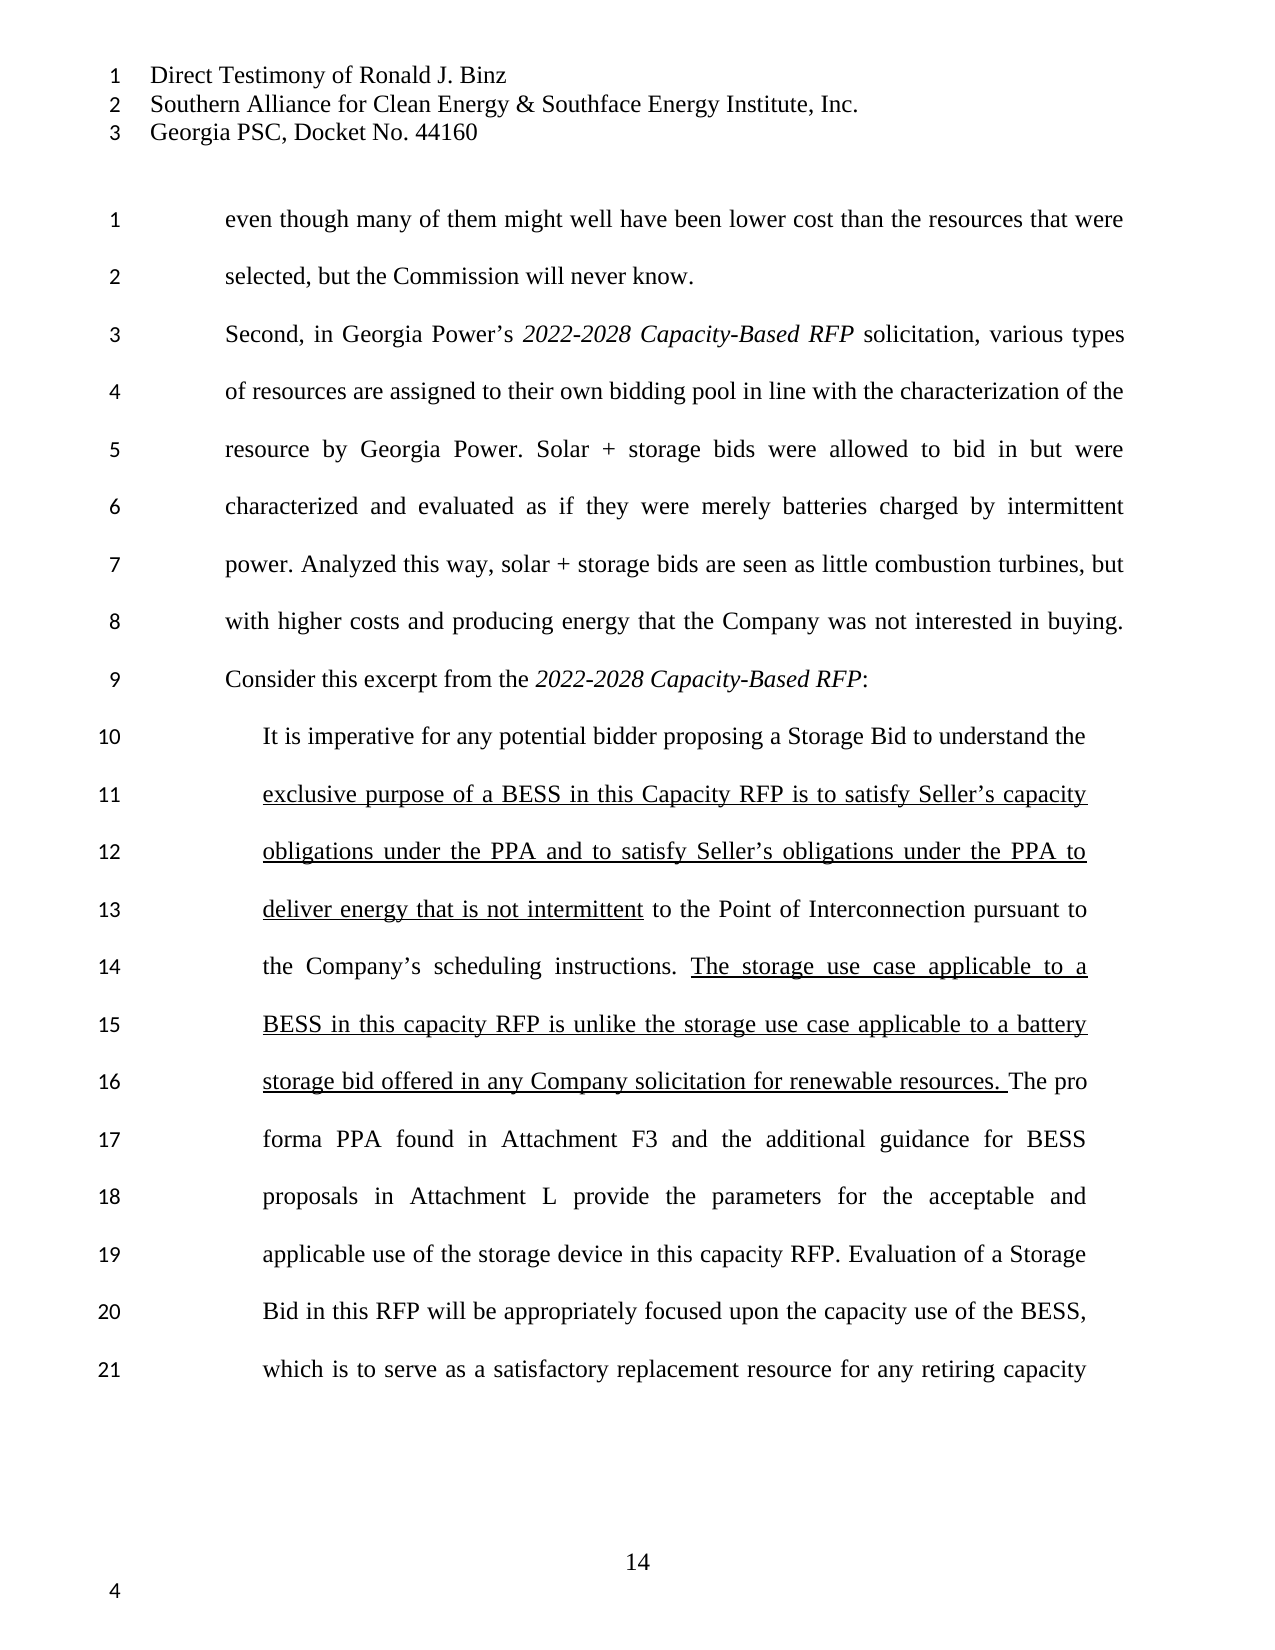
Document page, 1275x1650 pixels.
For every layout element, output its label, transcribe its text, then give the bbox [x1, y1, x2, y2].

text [262, 1035, 1087, 1382]
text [150, 204, 1125, 290]
text Second, in Georgia Power’s 2022-2028 Capacity-Based RFP solicitation, various types of resources are assigned to their own bidding pool in line with the characterization of the resource by Georgia Power. Solar + storage bids were allowed to bid in but were characterized and evaluated as if they were merely batteries charged by intermittent power. Analyzed this way, solar + storage bids are seen as little combustion turbines, but with higher costs and producing energy that the Company was not interested in buying. Consider this excerpt from the 2022-2028 Capacity-Based RFP: [225, 319, 1125, 692]
